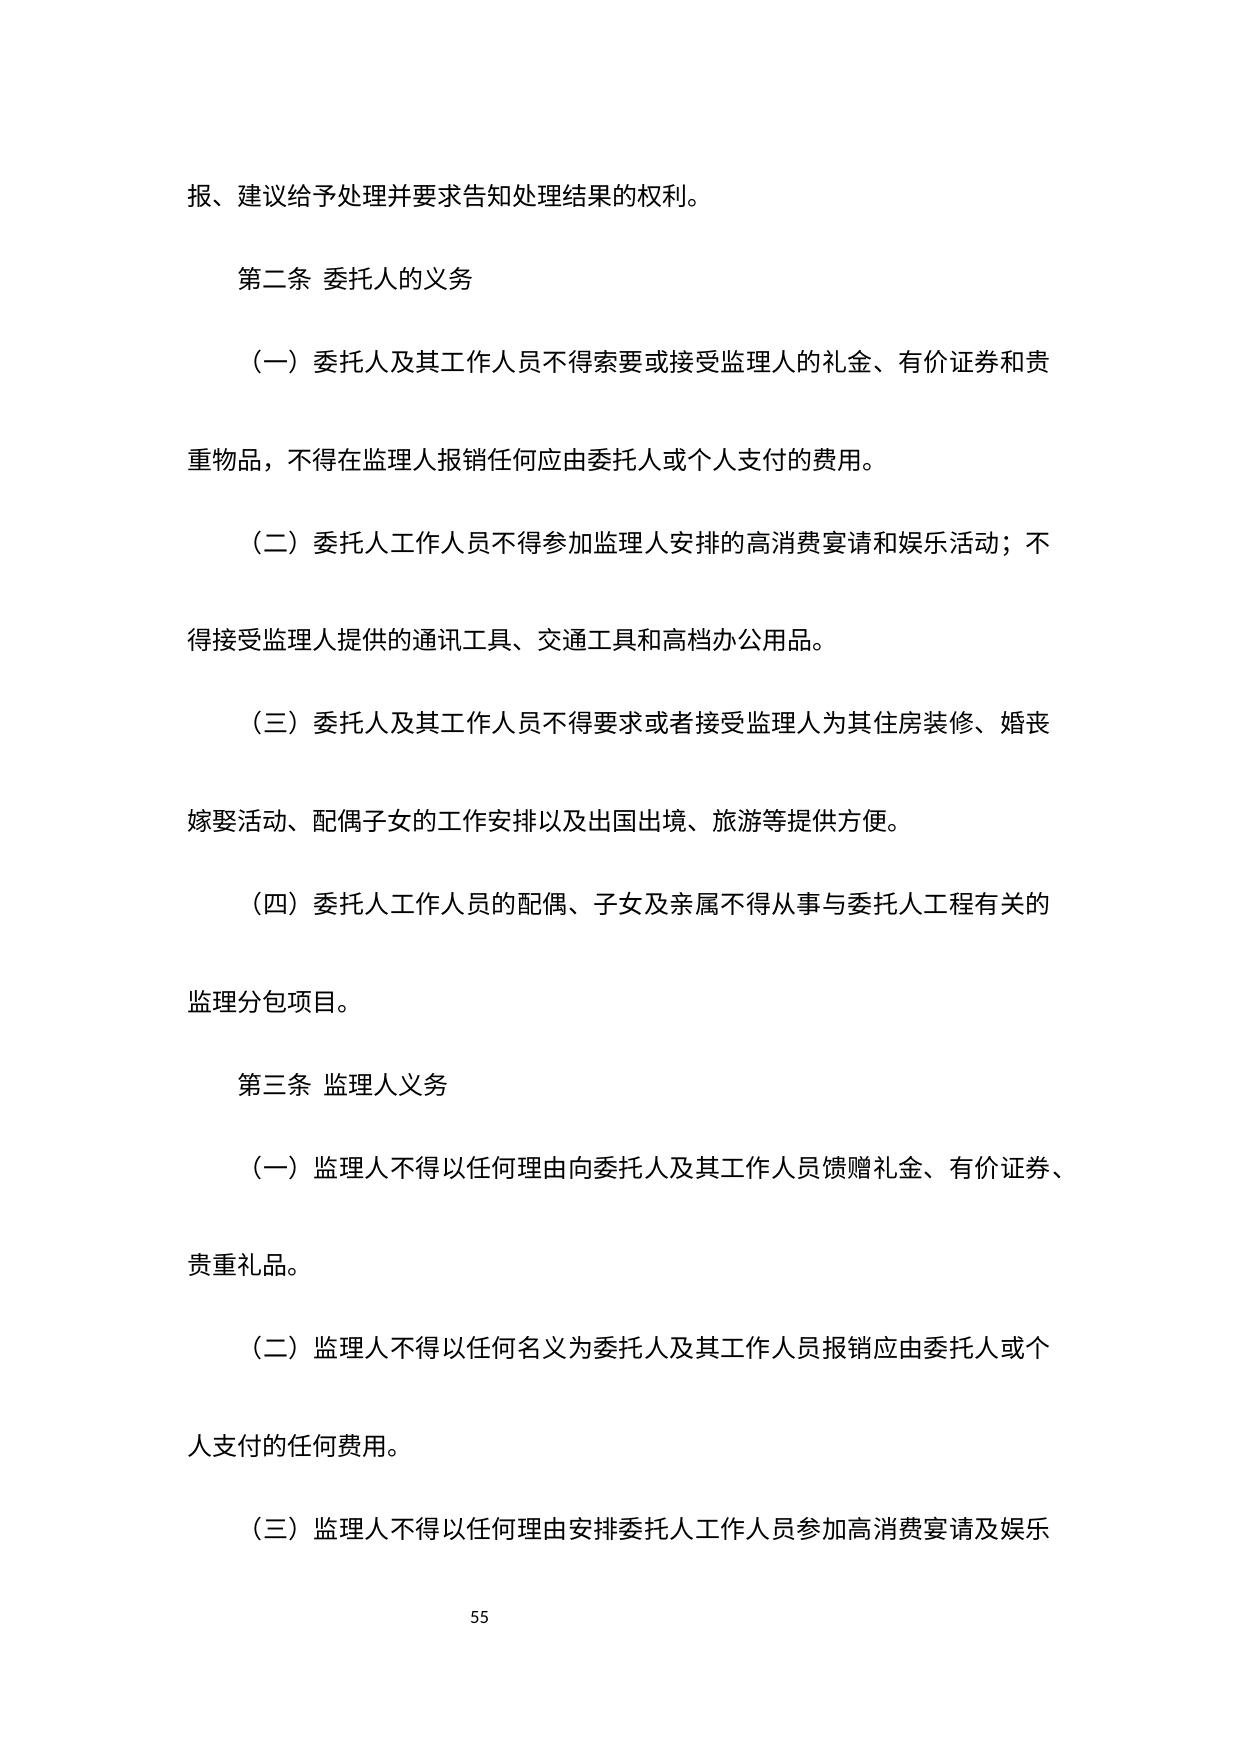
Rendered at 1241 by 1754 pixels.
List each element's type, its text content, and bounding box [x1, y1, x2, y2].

text （三）委托人及其工作人员不得要求或者接受监理人为其住房装修、婚丧嫁娶活动、配偶子女的工作安排以及出国出境、旅游等提供方便。 [187, 689, 1053, 852]
text 第二条 委托人的义务 [187, 245, 1053, 310]
text （一）监理人不得以任何理由向委托人及其工作人员馈赠礼金、有价证券、贵重礼品。 [187, 1134, 1053, 1296]
text （一）委托人及其工作人员不得索要或接受监理人的礼金、有价证券和贵重物品，不得在监理人报销任何应由委托人或个人支付的费用。 [187, 328, 1053, 491]
text 第三条 监理人义务 [187, 1051, 1053, 1116]
text （四）委托人工作人员的配偶、子女及亲属不得从事与委托人工程有关的监理分包项目。 [187, 870, 1053, 1033]
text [187, 1495, 1053, 1560]
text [187, 162, 1053, 227]
text （二）委托人工作人员不得参加监理人安排的高消费宴请和娱乐活动；不得接受监理人提供的通讯工具、交通工具和高档办公用品。 [187, 509, 1053, 671]
text （二）监理人不得以任何名义为委托人及其工作人员报销应由委托人或个人支付的任何费用。 [187, 1314, 1053, 1477]
